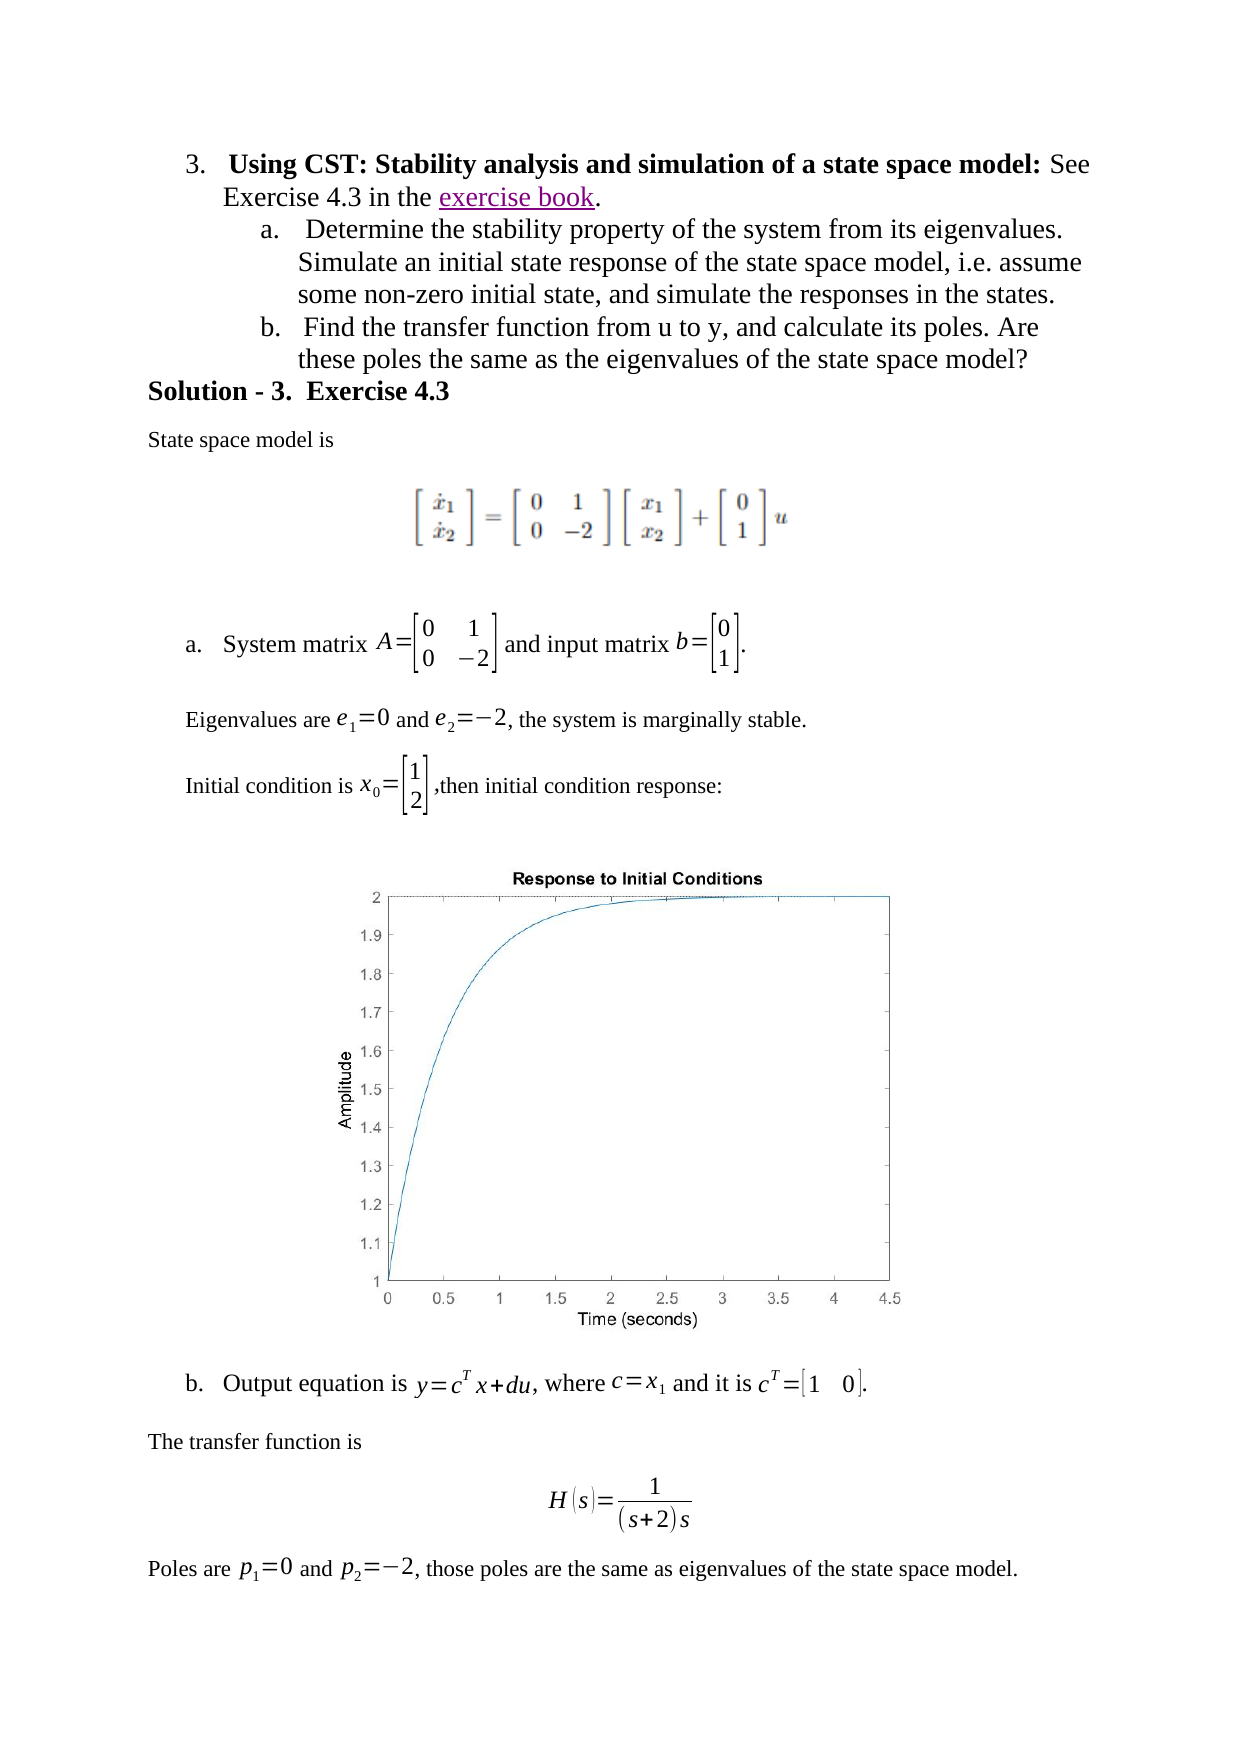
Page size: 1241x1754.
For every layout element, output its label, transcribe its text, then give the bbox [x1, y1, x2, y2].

list System matrix and input matrix . [185, 612, 1093, 675]
text Solution - 3. Exercise 4.3 [148, 374, 1093, 407]
text Initial condition is then initial condition response: [148, 754, 1093, 817]
text The transfer function is [148, 1428, 1093, 1454]
picture [287, 835, 953, 1335]
text Eigenvalues are and , the system is marginally stable. [148, 704, 1093, 735]
picture [399, 471, 841, 581]
text a. Determine the stability property of the system from its eigenvalues. Simulate an initial state response of the state space model, i.e. assume some non-zero initial state, and simulate the responses in the states. [260, 212, 1093, 309]
text State space model is [148, 426, 1093, 452]
list Output equation is , where and it is . [185, 1366, 1093, 1398]
text Poles are and , those poles are the same as eigenvalues of the state space model. [148, 1553, 1093, 1584]
text b. Find the transfer function from u to y, and calculate its poles. Are these poles the same as the eigenvalues of the state space model? [260, 309, 1093, 374]
text 3. Using CST: Stability analysis and simulation of a state space model: See Exercise 4.3 in the exercise book. [185, 148, 1093, 212]
